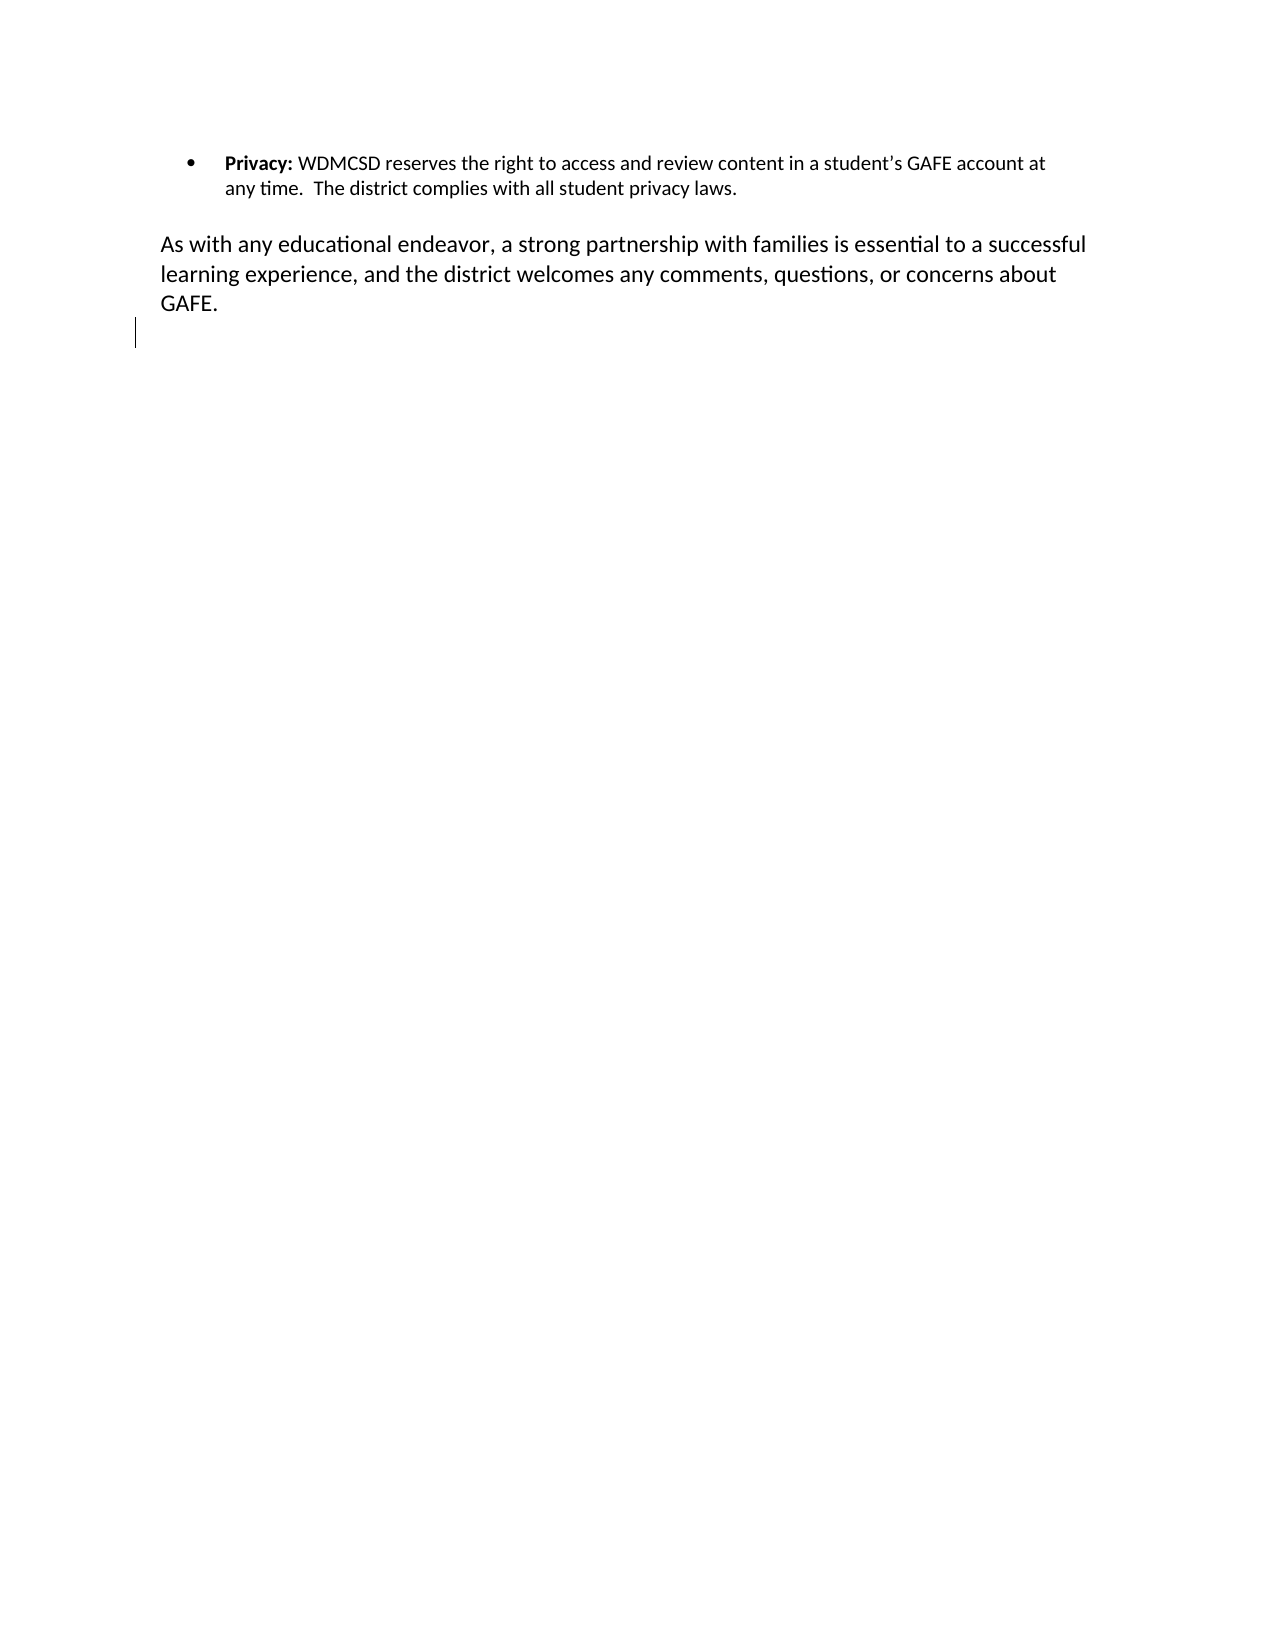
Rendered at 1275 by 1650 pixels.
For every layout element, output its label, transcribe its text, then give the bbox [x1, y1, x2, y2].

list Privacy: WDMCSD reserves the right to access and review content in a student’s GAFE account at any time. The district complies with all student privacy laws. [187, 150, 1070, 201]
text As with any educational endeavor, a strong partnership with families is essential to a successful learning experience, and the district welcomes any comments, questions, or concerns about GAFE. [160, 229, 1087, 317]
